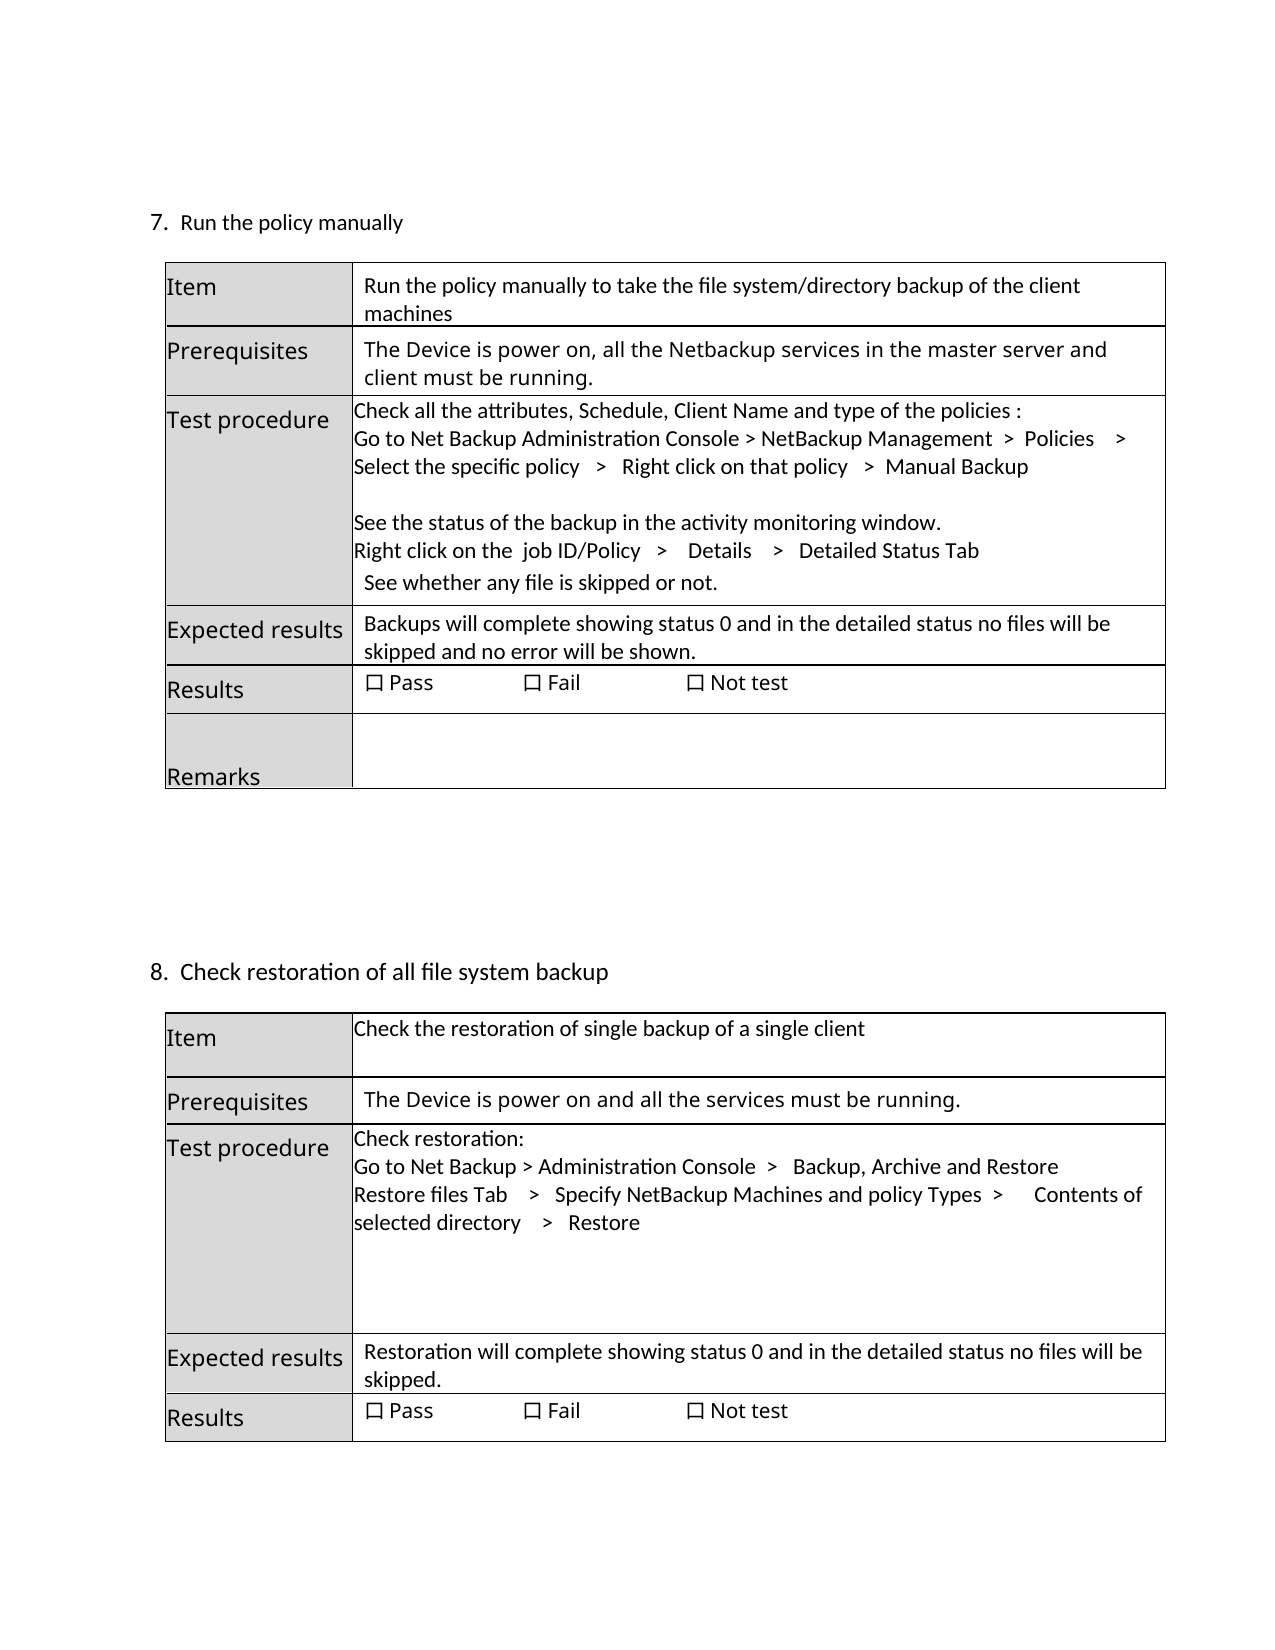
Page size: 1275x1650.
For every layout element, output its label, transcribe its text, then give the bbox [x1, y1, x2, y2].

table_cell Prerequisites [166, 1077, 352, 1123]
table_cell Expected results [166, 606, 352, 664]
table_header Item [166, 263, 352, 325]
table_cell The Device is power on and all the services must be running. [353, 1078, 1165, 1123]
table_cell Check restoration: Go to Net Backup > Administration Console > Backup, Archive and Restore Restore files Tab > Specify NetBackup Machines and policy Types > Contents of selected directory > Restore [353, 1125, 1165, 1333]
text 8. Check restoration of all file system backup [150, 956, 1125, 987]
table_cell Check all the attributes, Schedule, Client Name and type of the policies : Go to Net Backup Administration Console > NetBackup Management > Policies > Select the specific policy > Right click on that policy > Manual Backup See the status of the backup in the activity monitoring window. Right click on the job ID/Policy > Details > Detailed Status Tab See whether any file is skipped or not. [353, 396, 1165, 605]
table_cell The Device is power on, all the Netbackup services in the master server and client must be running. [353, 327, 1165, 395]
table_header Item [166, 1014, 352, 1076]
table_cell Backups will complete showing status 0 and in the detailed status no files will be skipped and no error will be shown. [353, 606, 1165, 664]
table_cell Results [166, 665, 352, 713]
table_cell Test procedure [166, 396, 352, 605]
table_header Run the policy manually to take the file system/directory backup of the client machines [353, 263, 1165, 325]
table_header Check the restoration of single backup of a single client [353, 1014, 1165, 1076]
table_cell Remarks [166, 714, 352, 787]
table_cell Test procedure [166, 1124, 352, 1333]
table_cell 口Pass 口Fail 口Not test [353, 666, 1165, 713]
table_cell 口Pass 口Fail 口Not test [353, 1394, 1165, 1441]
text 7. Run the policy manually [150, 206, 1125, 236]
table_cell [353, 714, 1165, 787]
table_cell Restoration will complete showing status 0 and in the detailed status no files will be skipped. [353, 1334, 1165, 1392]
table_cell Prerequisites [166, 326, 352, 395]
table_cell Results [166, 1394, 352, 1441]
table_cell Expected results [166, 1334, 352, 1392]
